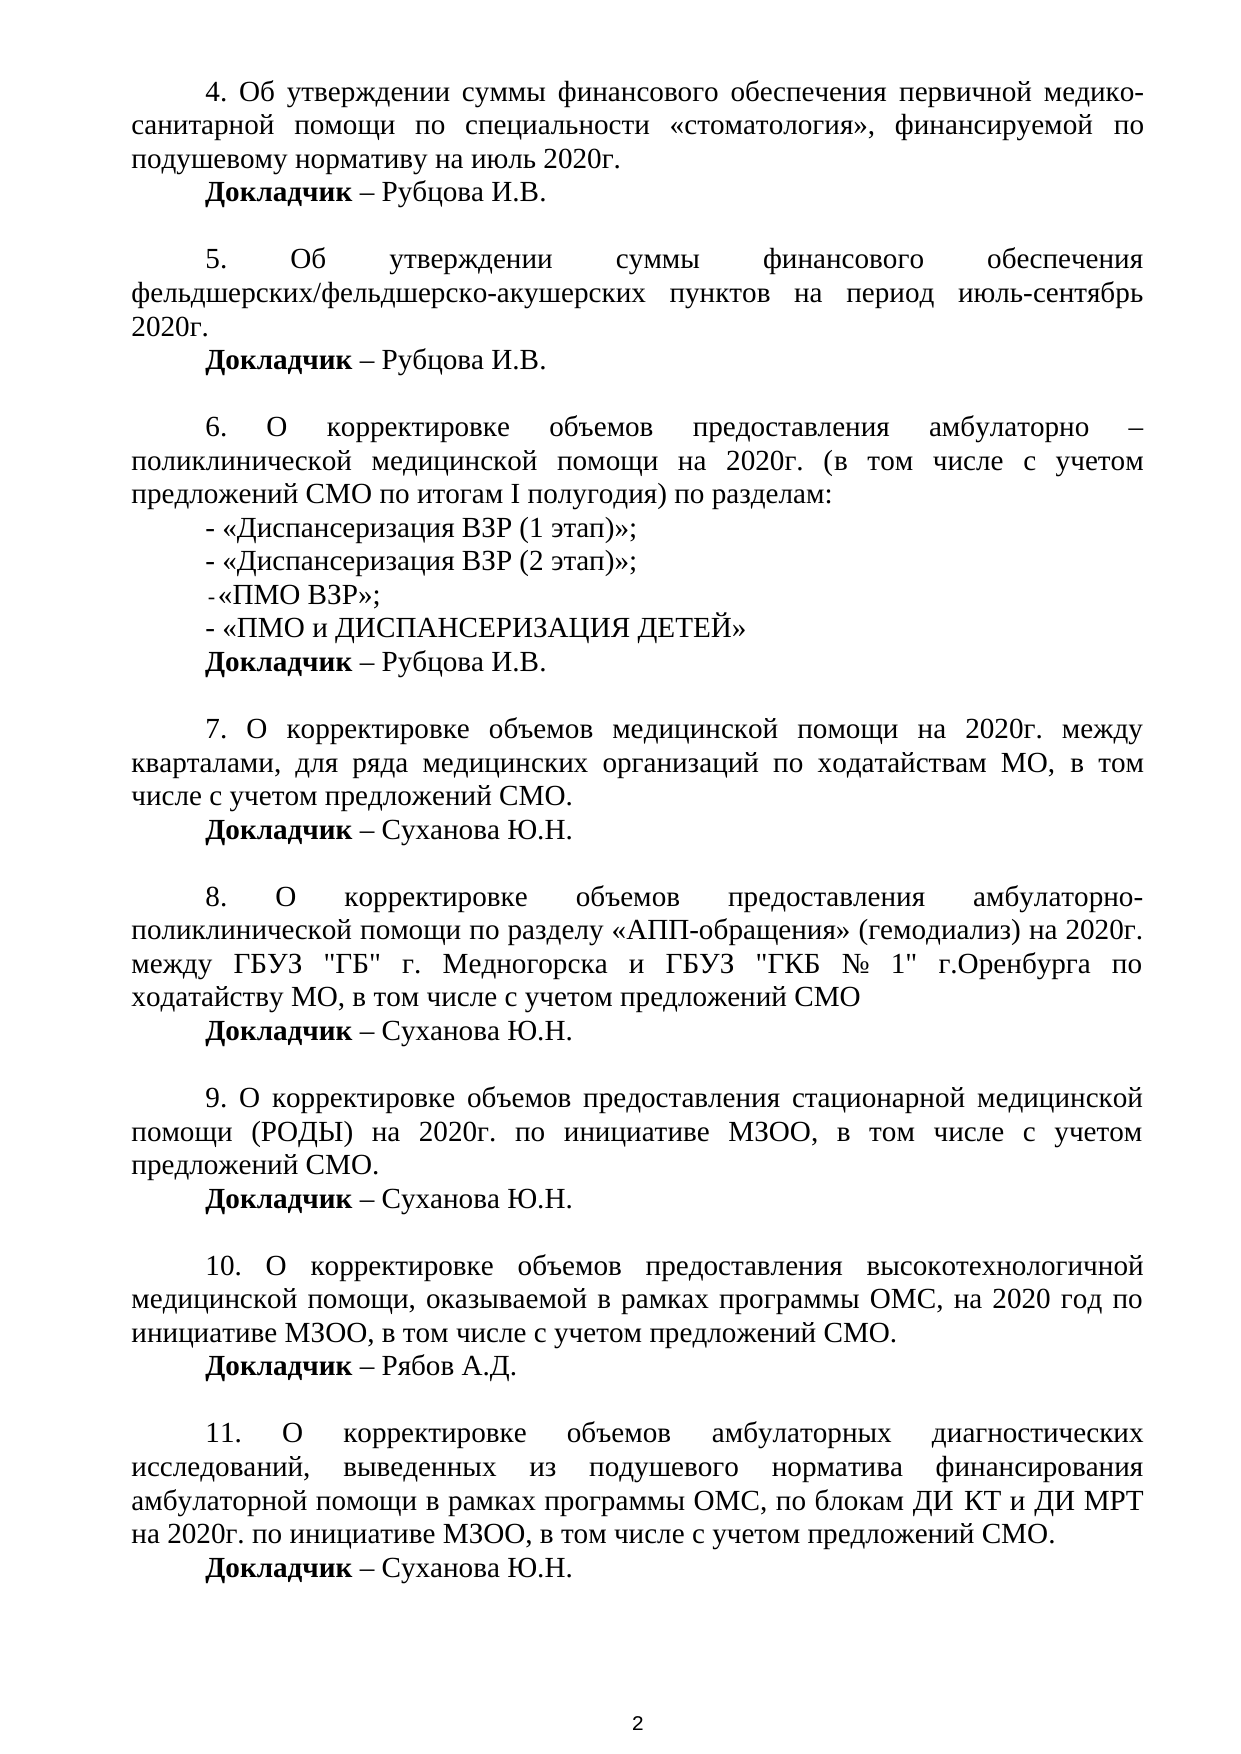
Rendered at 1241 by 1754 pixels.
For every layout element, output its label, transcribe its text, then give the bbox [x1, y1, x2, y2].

text Докладчик – Рубцова И.В. [131, 174, 1144, 208]
text 10. О корректировке объемов предоставления высокотехнологичной медицинской помощи, оказываемой в рамках программы ОМС, на 2020 год по инициативе МЗОО, в том числе с учетом предложений СМО. [131, 1248, 1144, 1348]
text -«ПМО ВЗР»; [131, 577, 1144, 611]
text - «Диспансеризация ВЗР (1 этап)»; [131, 510, 1144, 543]
text 5. Об утверждении суммы финансового обеспечения фельдшерских/фельдшерско-акушерских пунктов на период июль-сентябрь 2020г. [131, 242, 1144, 342]
text Докладчик – Суханова Ю.Н. [131, 812, 1144, 845]
text 11. О корректировке объемов амбулаторных диагностических исследований, выведенных из подушевого норматива финансирования амбулаторной помощи в рамках программы ОМС, по блокам ДИ КТ и ДИ МРТ на 2020г. по инициативе МЗОО, в том числе с учетом предложений СМО. [131, 1416, 1144, 1550]
text 9. О корректировке объемов предоставления стационарной медицинской помощи (РОДЫ) на 2020г. по инициативе МЗОО, в том числе с учетом предложений СМО. [131, 1080, 1144, 1181]
text Докладчик – Рубцова И.В. [131, 644, 1144, 678]
text - «ПМО и ДИСПАНСЕРИЗАЦИЯ ДЕТЕЙ» [131, 611, 1144, 644]
text Докладчик – Суханова Ю.Н. [131, 1181, 1144, 1214]
text - «Диспансеризация ВЗР (2 этап)»; [131, 543, 1144, 577]
text Докладчик – Рубцова И.В. [131, 342, 1144, 376]
text 6. О корректировке объемов предоставления амбулаторно – поликлинической медицинской помощи на 2020г. (в том числе с учетом предложений СМО по итогам I полугодия) по разделам: [131, 409, 1144, 510]
text Докладчик – Рябов А.Д. [131, 1348, 1144, 1382]
text 7. О корректировке объемов медицинской помощи на 2020г. между кварталами, для ряда медицинских организаций по ходатайствам МО, в том числе с учетом предложений СМО. [131, 711, 1144, 812]
text 4. Об утверждении суммы финансового обеспечения первичной медико-санитарной помощи по специальности «стоматология», финансируемой по подушевому нормативу на июль 2020г. [131, 74, 1144, 174]
text Докладчик – Суханова Ю.Н. [131, 1550, 1144, 1583]
text Докладчик – Суханова Ю.Н. [131, 1013, 1144, 1047]
text 8. О корректировке объемов предоставления амбулаторно-поликлинической помощи по разделу «АПП-обращения» (гемодиализ) на 2020г. между ГБУЗ "ГБ" г. Медногорска и ГБУЗ "ГКБ № 1" г.Оренбурга по ходатайству МО, в том числе с учетом предложений СМО [131, 879, 1144, 1013]
